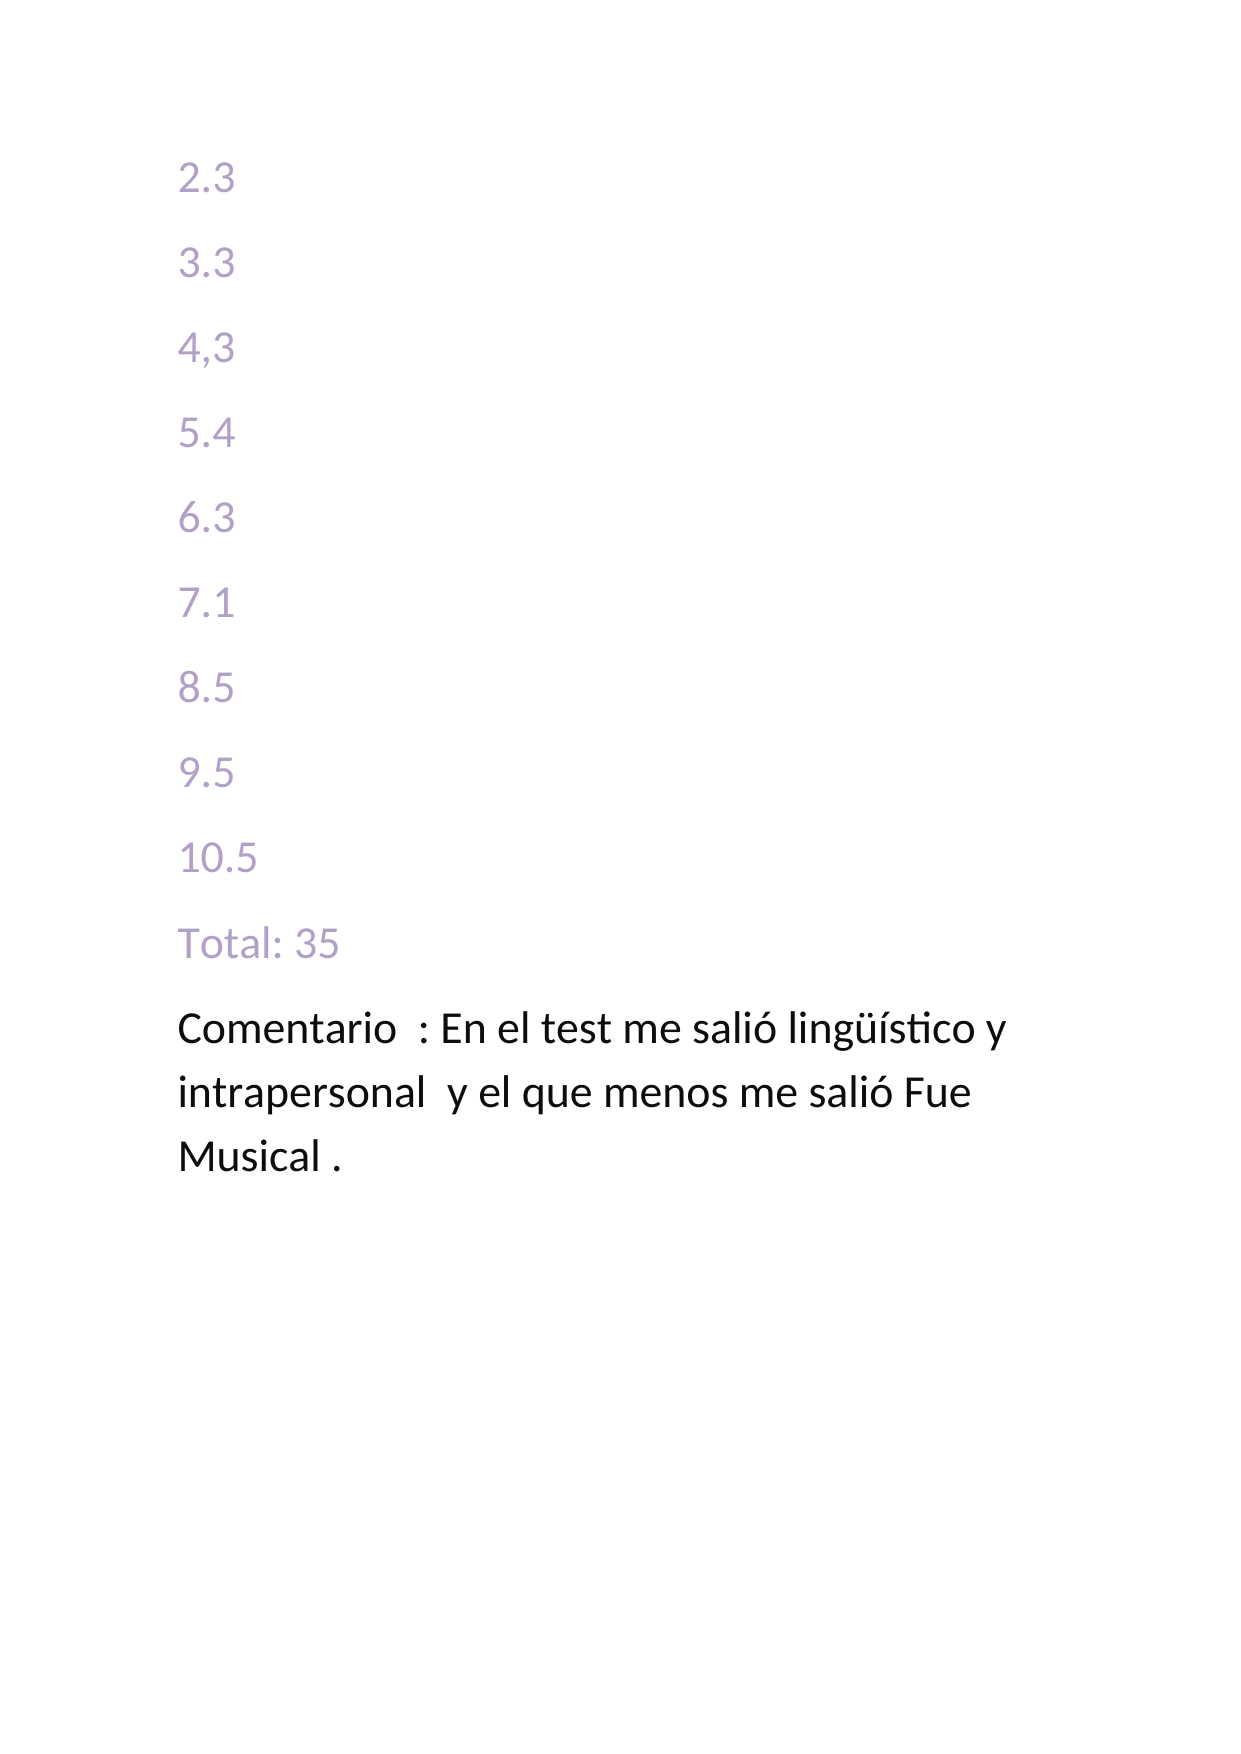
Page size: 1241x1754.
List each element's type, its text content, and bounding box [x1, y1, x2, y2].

text 9.5 [177, 743, 1063, 799]
text Comentario : En el test me salió lingüístico y intrapersonal y el que menos me salió Fue Musical . [177, 999, 1063, 1183]
text 4,3 [177, 318, 1063, 374]
text 10.5 [177, 828, 1063, 884]
text 6.3 [177, 488, 1063, 544]
text 8.5 [177, 658, 1063, 714]
text Total: 35 [177, 913, 1063, 969]
text 2.3 [177, 148, 1063, 203]
text 5.4 [177, 403, 1063, 459]
text 7.1 [177, 573, 1063, 629]
text 3.3 [177, 233, 1063, 289]
